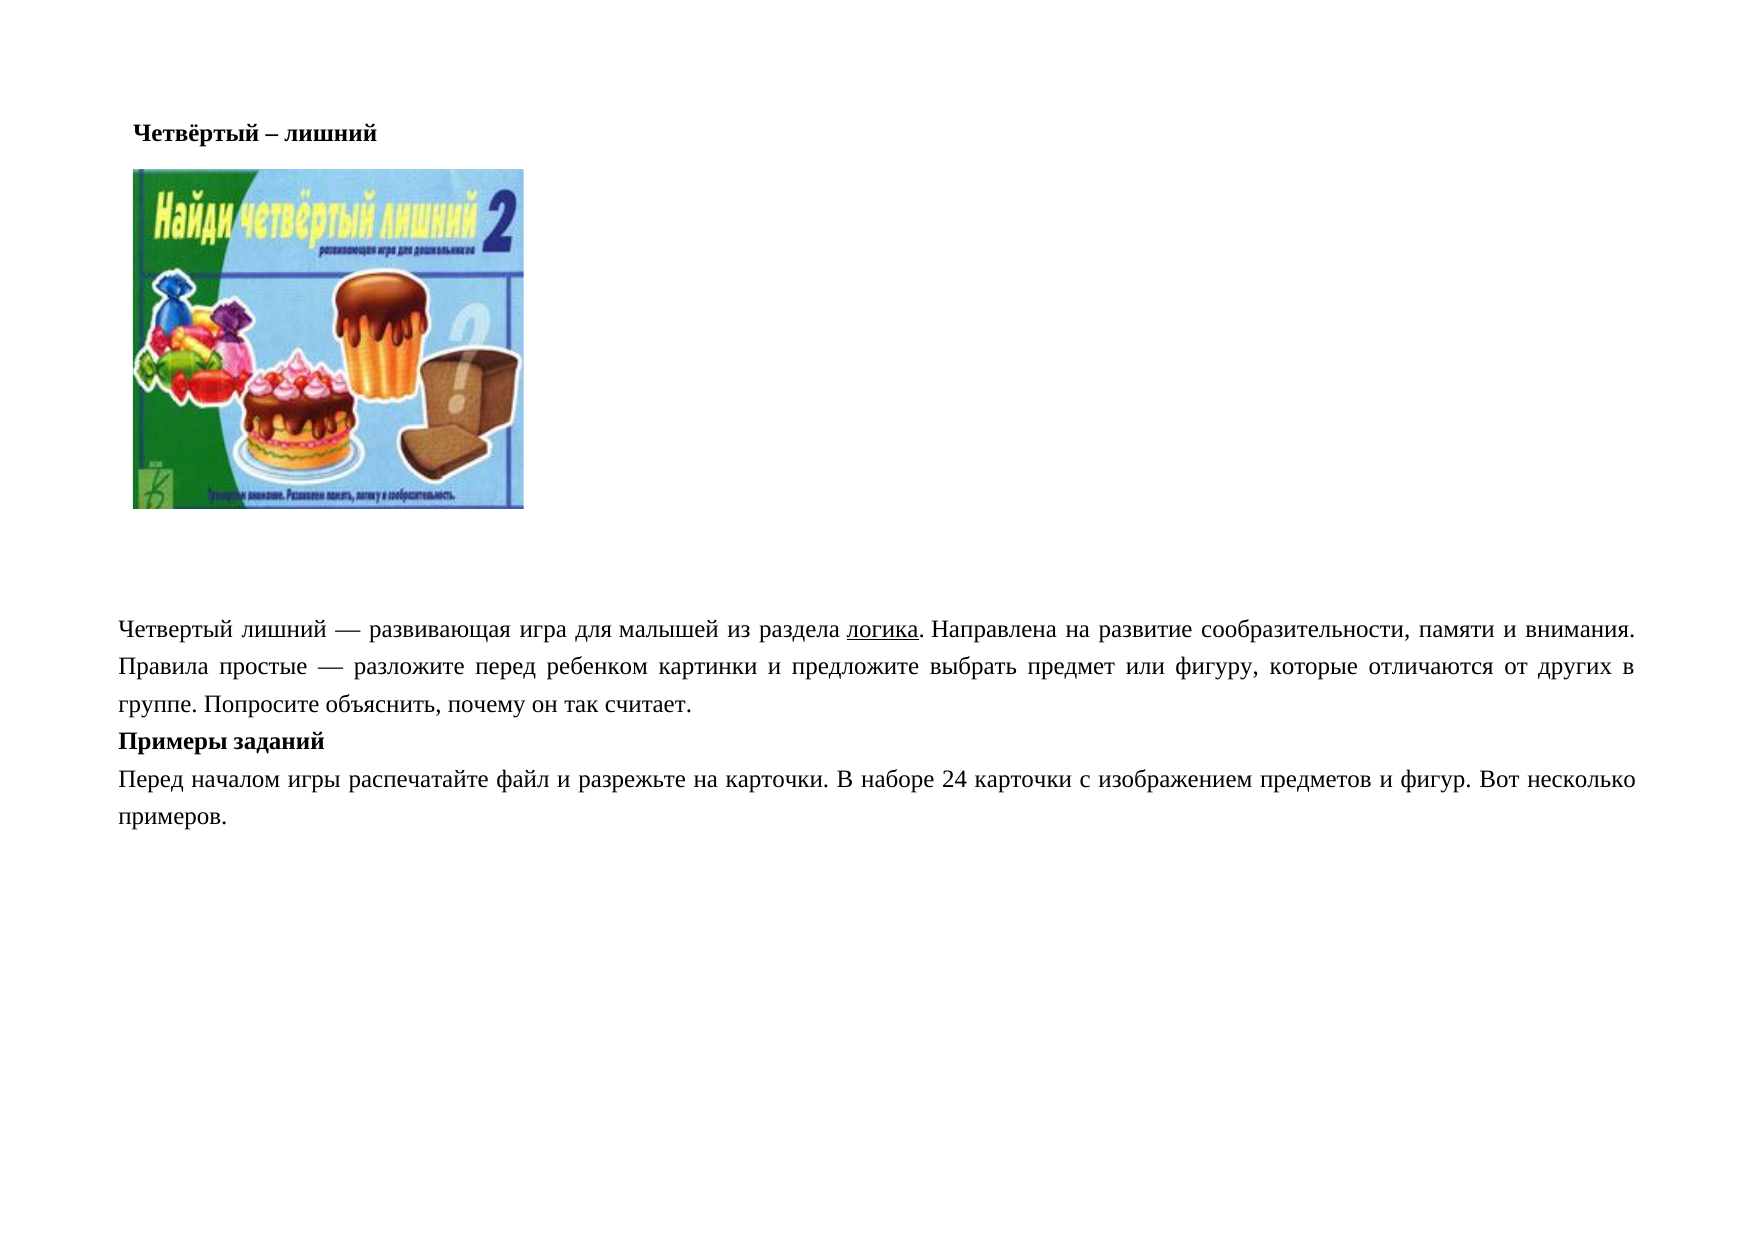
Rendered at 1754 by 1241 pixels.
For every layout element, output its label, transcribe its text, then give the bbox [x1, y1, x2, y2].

text Четвёртый – лишний [133, 118, 1636, 147]
text Перед началом игры распечатайте файл и разрежьте на карточки. В наборе 24 карточки с изображением предметов и фигур. Вот несколько примеров. [118, 755, 1636, 830]
picture [132, 169, 524, 509]
text Четвертый лишний — развивающая игра для малышей из раздела логика. Направлена на развитие сообразительности, памяти и внимания. Правила простые — разложите перед ребенком картинки и предложите выбрать предмет или фигуру, которые отличаются от других в группе. Попросите объяснить, почему он так считает. [118, 605, 1636, 717]
text Примеры заданий [118, 717, 1636, 755]
